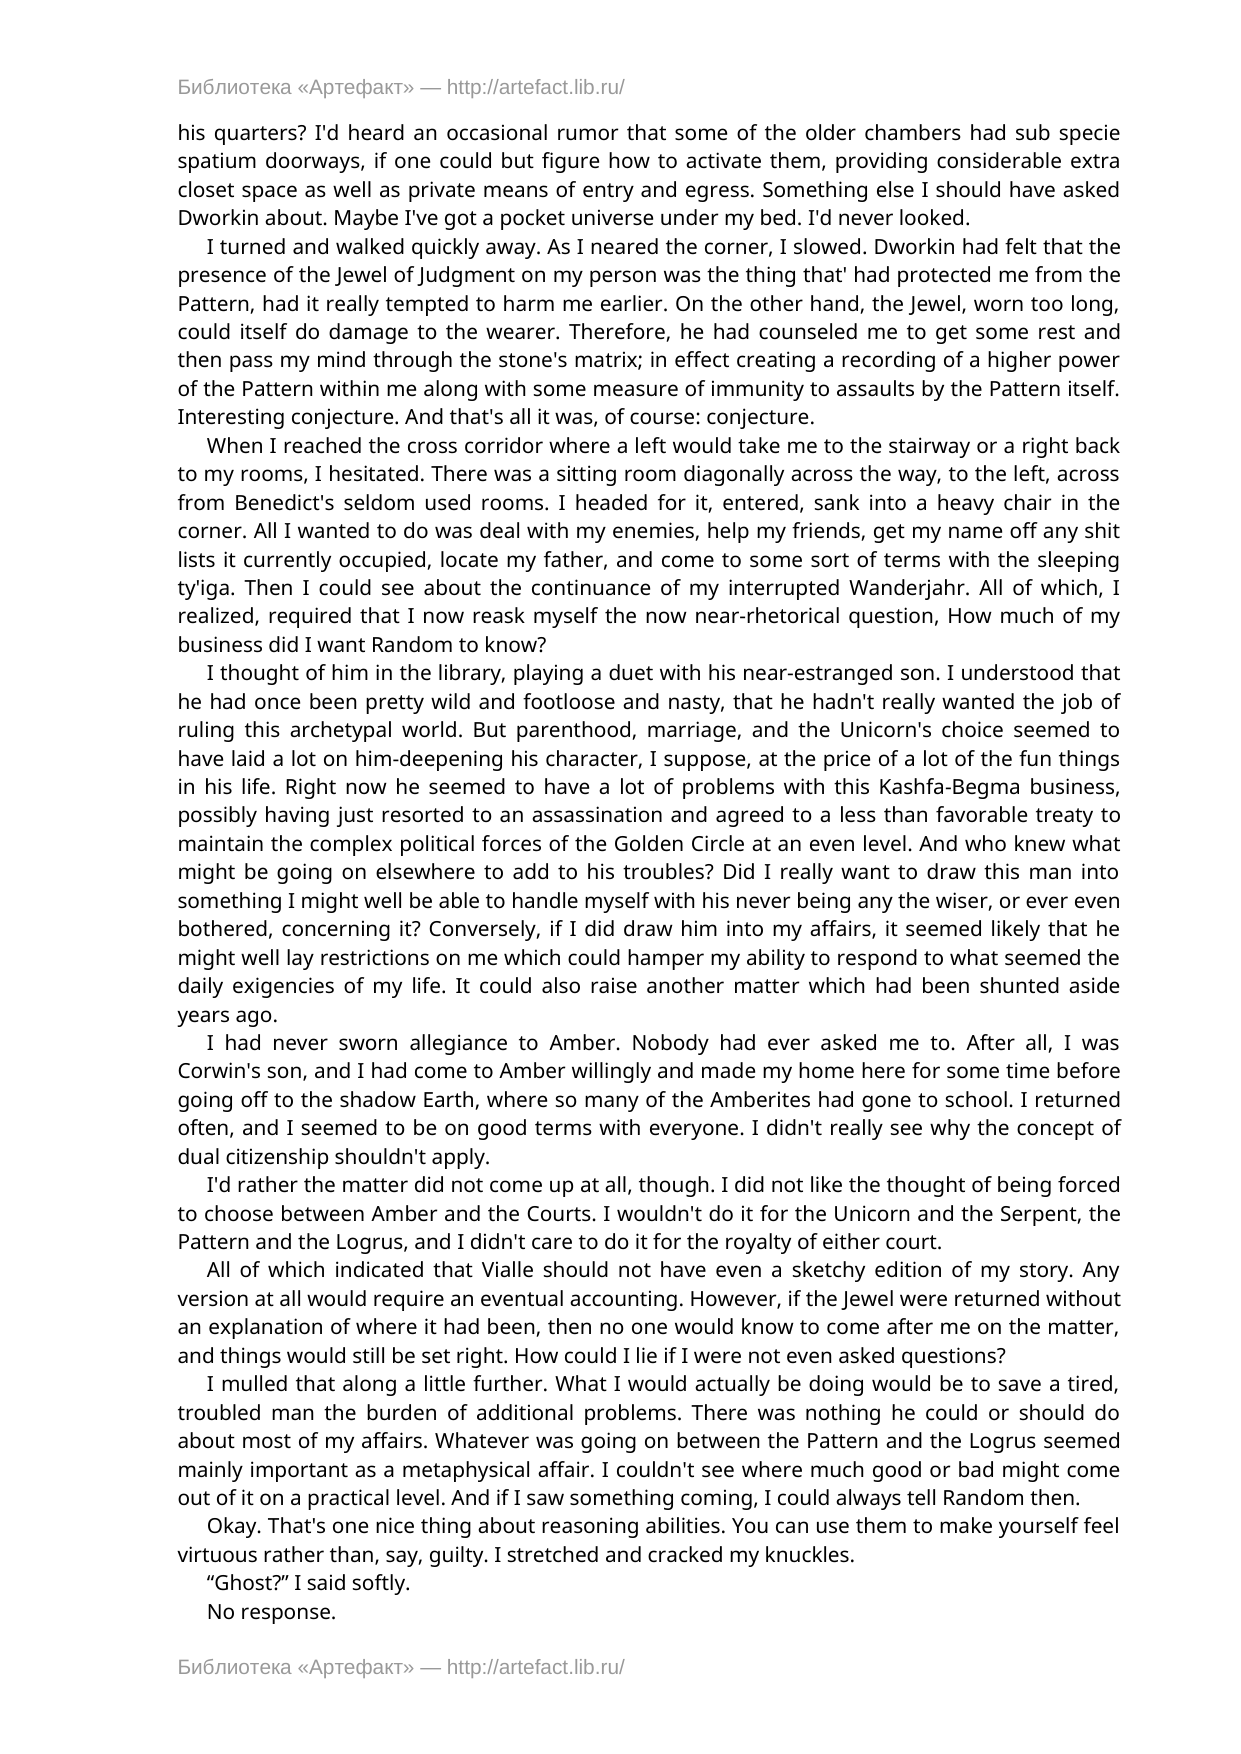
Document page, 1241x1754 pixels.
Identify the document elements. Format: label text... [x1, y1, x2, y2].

text “Ghost?” I said softly. [177, 1568, 1122, 1597]
text I had never sworn allegiance to Amber. Nobody had ever asked me to. After all, I was Corwin's son, and I had come to Amber willingly and made my home here for some time before going off to the shadow Earth, where so many of the Amberites had gone to school. I returned often, and I seemed to be on good terms with everyone. I didn't really see why the concept of dual citizenship shouldn't apply. [177, 1028, 1122, 1170]
text I'd rather the matter did not come up at all, though. I did not like the thought of being forced to choose between Amber and the Courts. I wouldn't do it for the Unicorn and the Serpent, the Pattern and the Logrus, and I didn't care to do it for the royalty of either court. [177, 1170, 1122, 1256]
text Okay. That's one nice thing about reasoning abilities. You can use them to make yourself feel virtuous rather than, say, guilty. I stretched and cracked my knuckles. [177, 1512, 1122, 1568]
text No response. [177, 1597, 1122, 1625]
text All of which indicated that Vialle should not have even a sketchy edition of my story. Any version at all would require an eventual accounting. However, if the Jewel were returned without an explanation of where it had been, then no one would know to come after me on the matter, and things would still be set right. How could I lie if I were not even asked questions? [177, 1256, 1122, 1369]
text I turned and walked quickly away. As I neared the corner, I slowed. Dworkin had felt that the presence of the Jewel of Judgment on my person was the thing that' had protected me from the Pattern, had it really tempted to harm me earlier. On the other hand, the Jewel, worn too long, could itself do damage to the wearer. Therefore, he had counseled me to get some rest and then pass my mind through the stone's matrix; in effect creating a recording of a higher power of the Pattern within me along with some measure of immunity to assaults by the Pattern itself. Interesting conjecture. And that's all it was, of course: conjecture. [177, 232, 1122, 431]
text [177, 118, 1122, 232]
text I thought of him in the library, playing a duet with his near-estranged son. I understood that he had once been pretty wild and footloose and nasty, that he hadn't really wanted the job of ruling this archetypal world. But parenthood, marriage, and the Unicorn's choice seemed to have laid a lot on him-deepening his character, I suppose, at the price of a lot of the fun things in his life. Right now he seemed to have a lot of problems with this Kashfa-Begma business, possibly having just resorted to an assassination and agreed to a less than favorable treaty to maintain the complex political forces of the Golden Circle at an even level. And who knew what might be going on elsewhere to add to his troubles? Did I really want to draw this man into something I might well be able to handle myself with his never being any the wiser, or ever even bothered, concerning it? Conversely, if I did draw him into my affairs, it seemed likely that he might well lay restrictions on me which could hamper my ability to respond to what seemed the daily exigencies of my life. It could also raise another matter which had been shunted aside years ago. [177, 658, 1122, 1028]
text When I reached the cross corridor where a left would take me to the stairway or a right back to my rooms, I hesitated. There was a sitting room diagonally across the way, to the left, across from Benedict's seldom used rooms. I headed for it, entered, sank into a heavy chair in the corner. All I wanted to do was deal with my enemies, help my friends, get my name off any shit lists it currently occupied, locate my father, and come to some sort of terms with the sleeping ty'iga. Then I could see about the continuance of my interrupted Wanderjahr. All of which, I realized, required that I now reask myself the now near-rhetorical question, How much of my business did I want Random to know? [177, 431, 1122, 658]
text I mulled that along a little further. What I would actually be doing would be to save a tired, troubled man the burden of additional problems. There was nothing he could or should do about most of my affairs. Whatever was going on between the Pattern and the Logrus seemed mainly important as a metaphysical affair. I couldn't see where much good or bad might come out of it on a practical level. And if I saw something coming, I could always tell Random then. [177, 1369, 1122, 1512]
